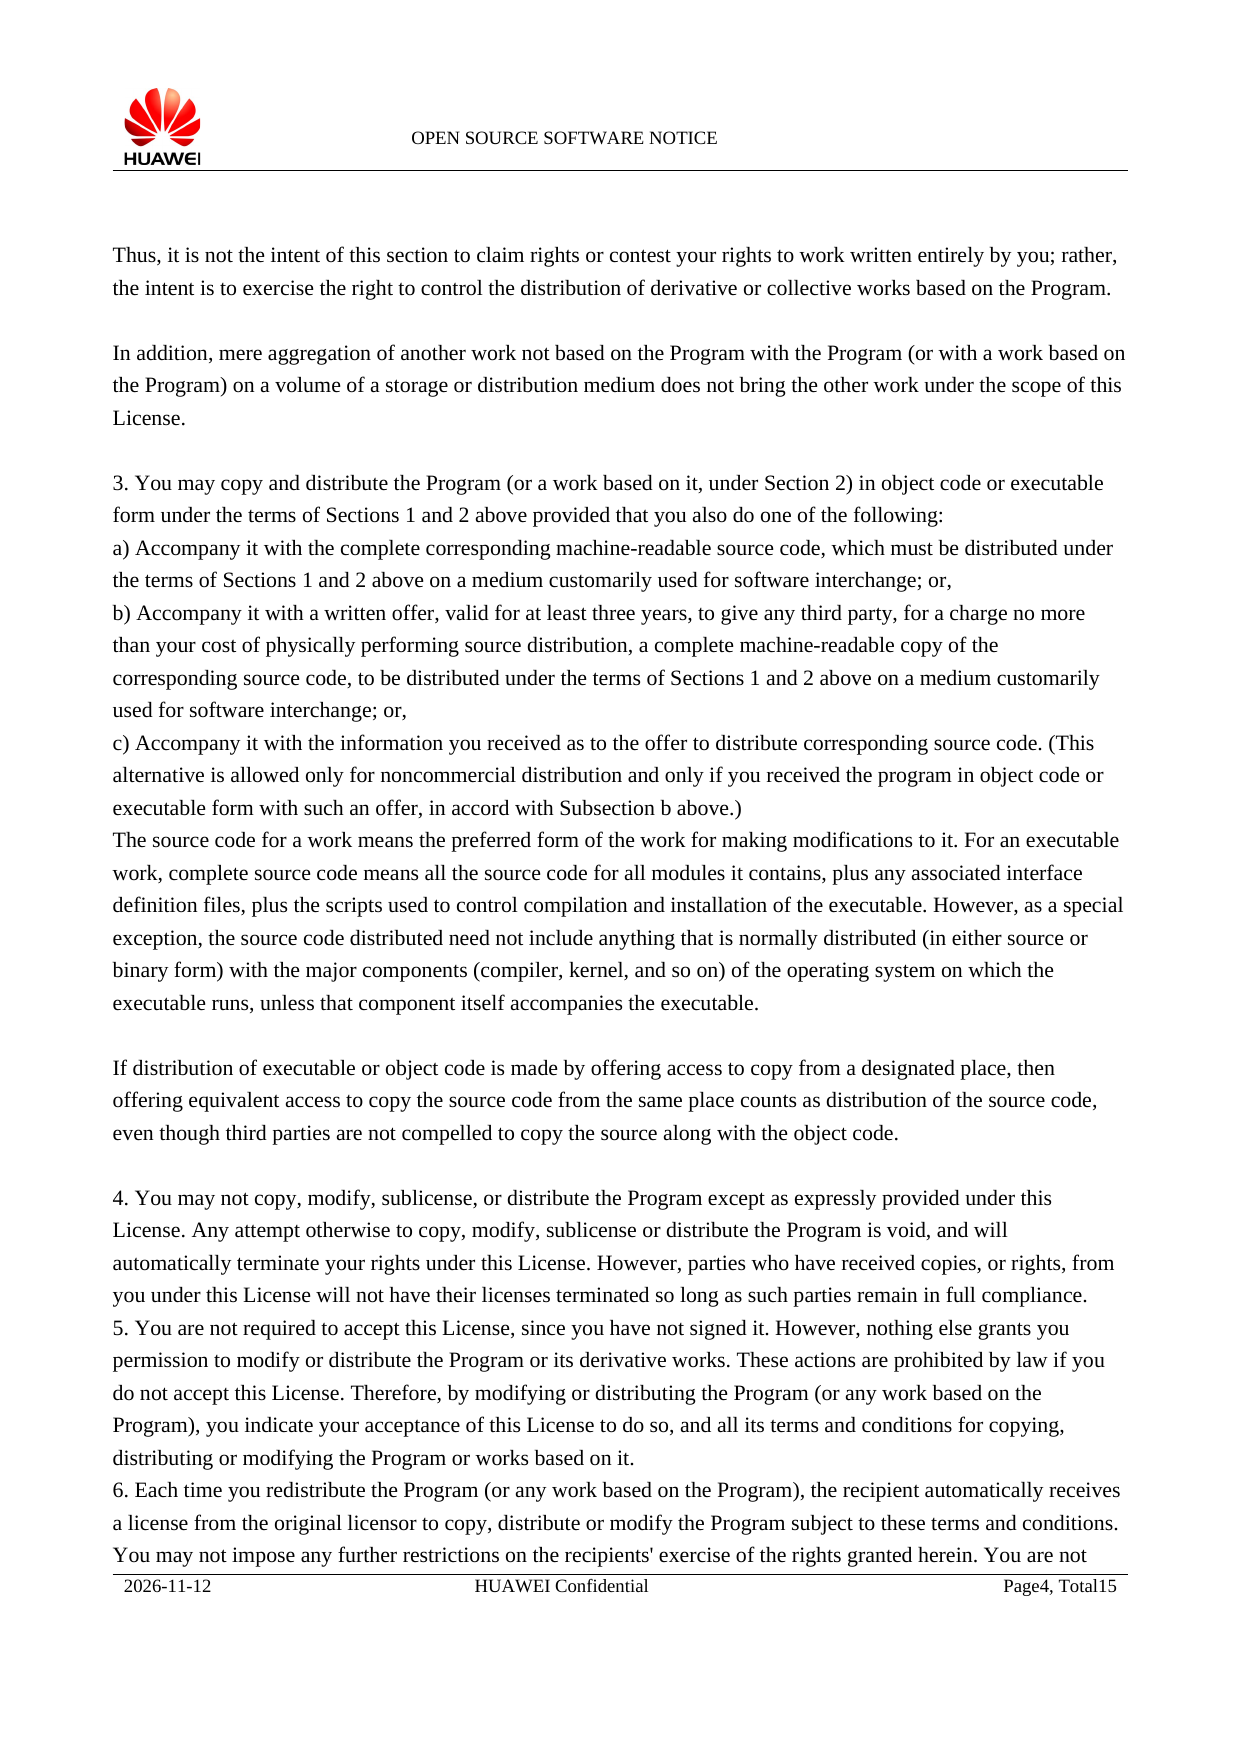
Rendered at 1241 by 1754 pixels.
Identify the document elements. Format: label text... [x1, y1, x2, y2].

picture [124, 88, 201, 165]
